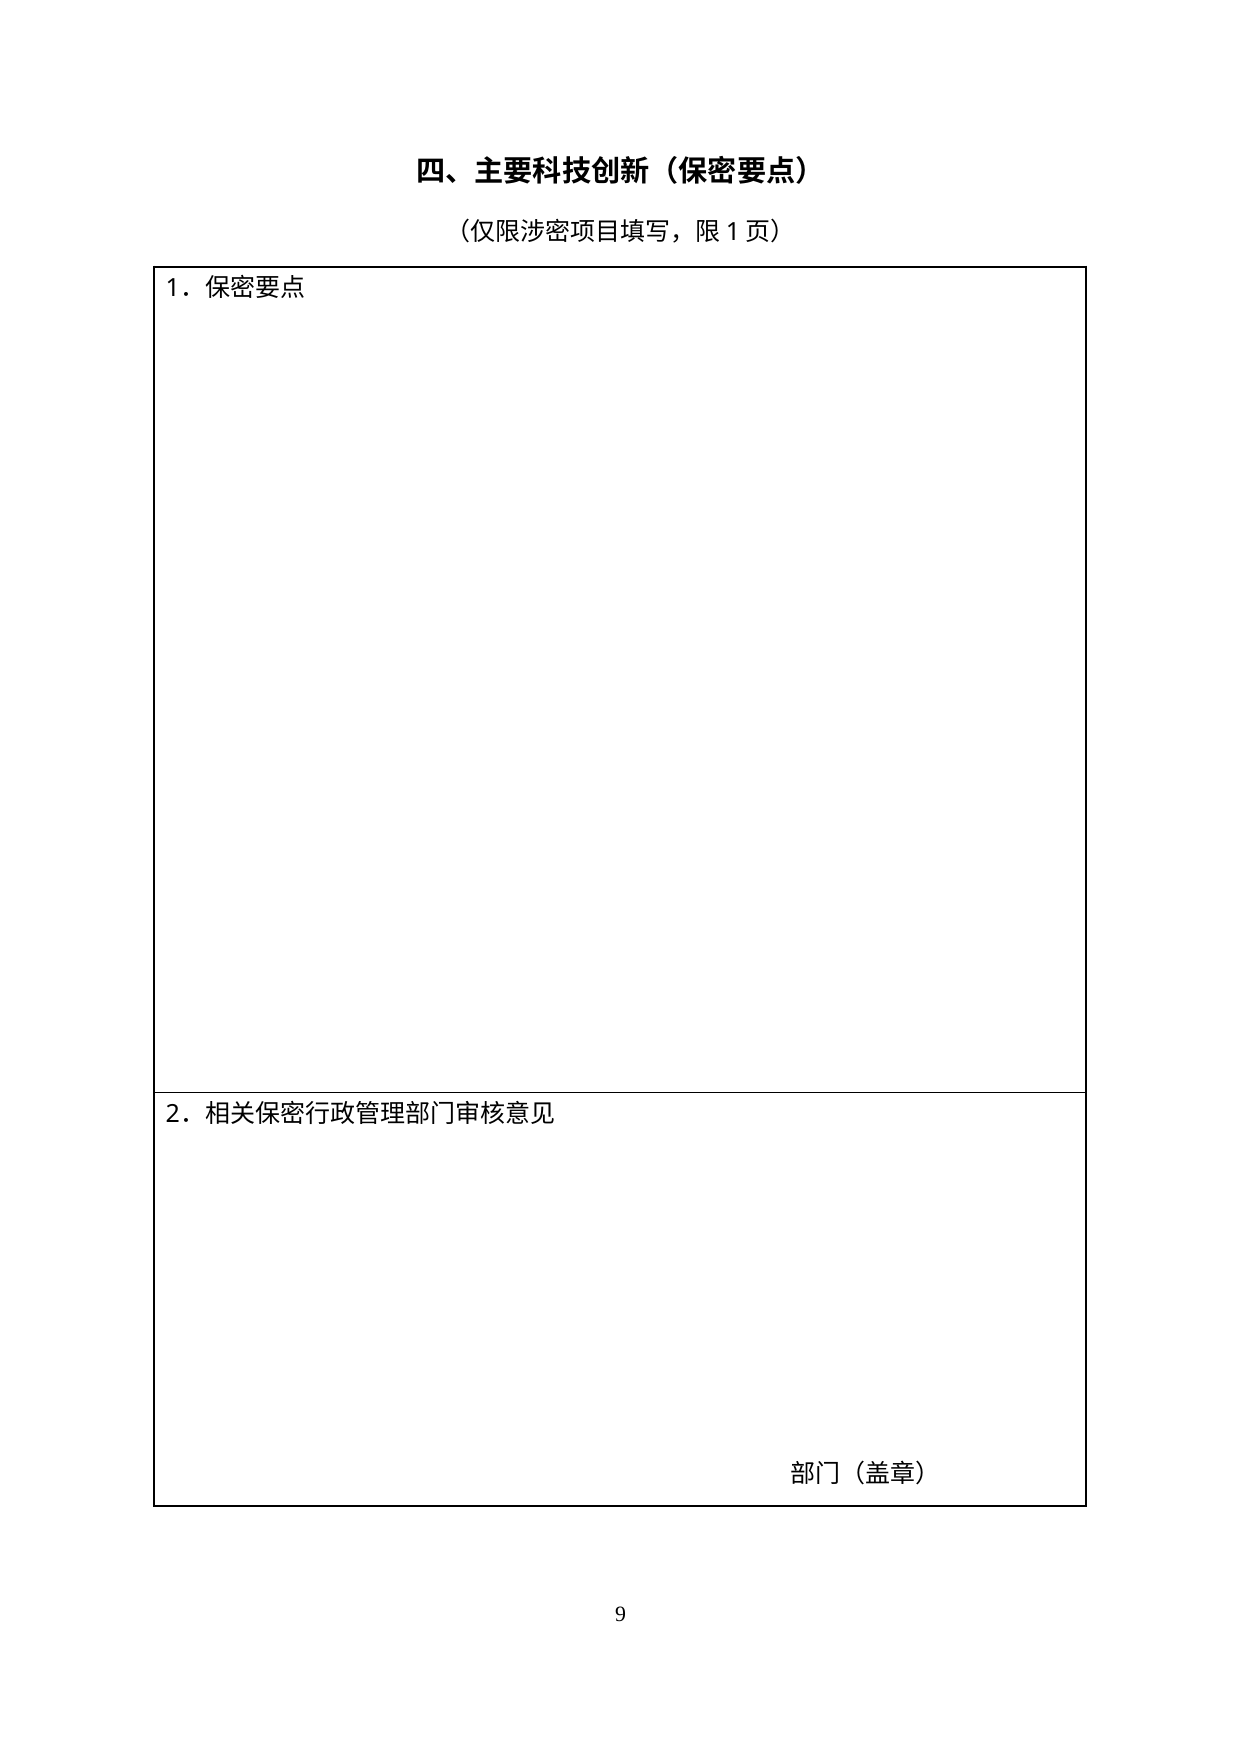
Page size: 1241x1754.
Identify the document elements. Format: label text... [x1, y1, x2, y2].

text 四、主要科技创新（保密要点） [165, 148, 1075, 190]
table_cell 2．相关保密行政管理部门审核意见 部门（盖章） [155, 1093, 1085, 1504]
text （仅限涉密项目填写，限1页） [165, 211, 1075, 247]
table_header 1．保密要点 [155, 268, 1085, 1092]
